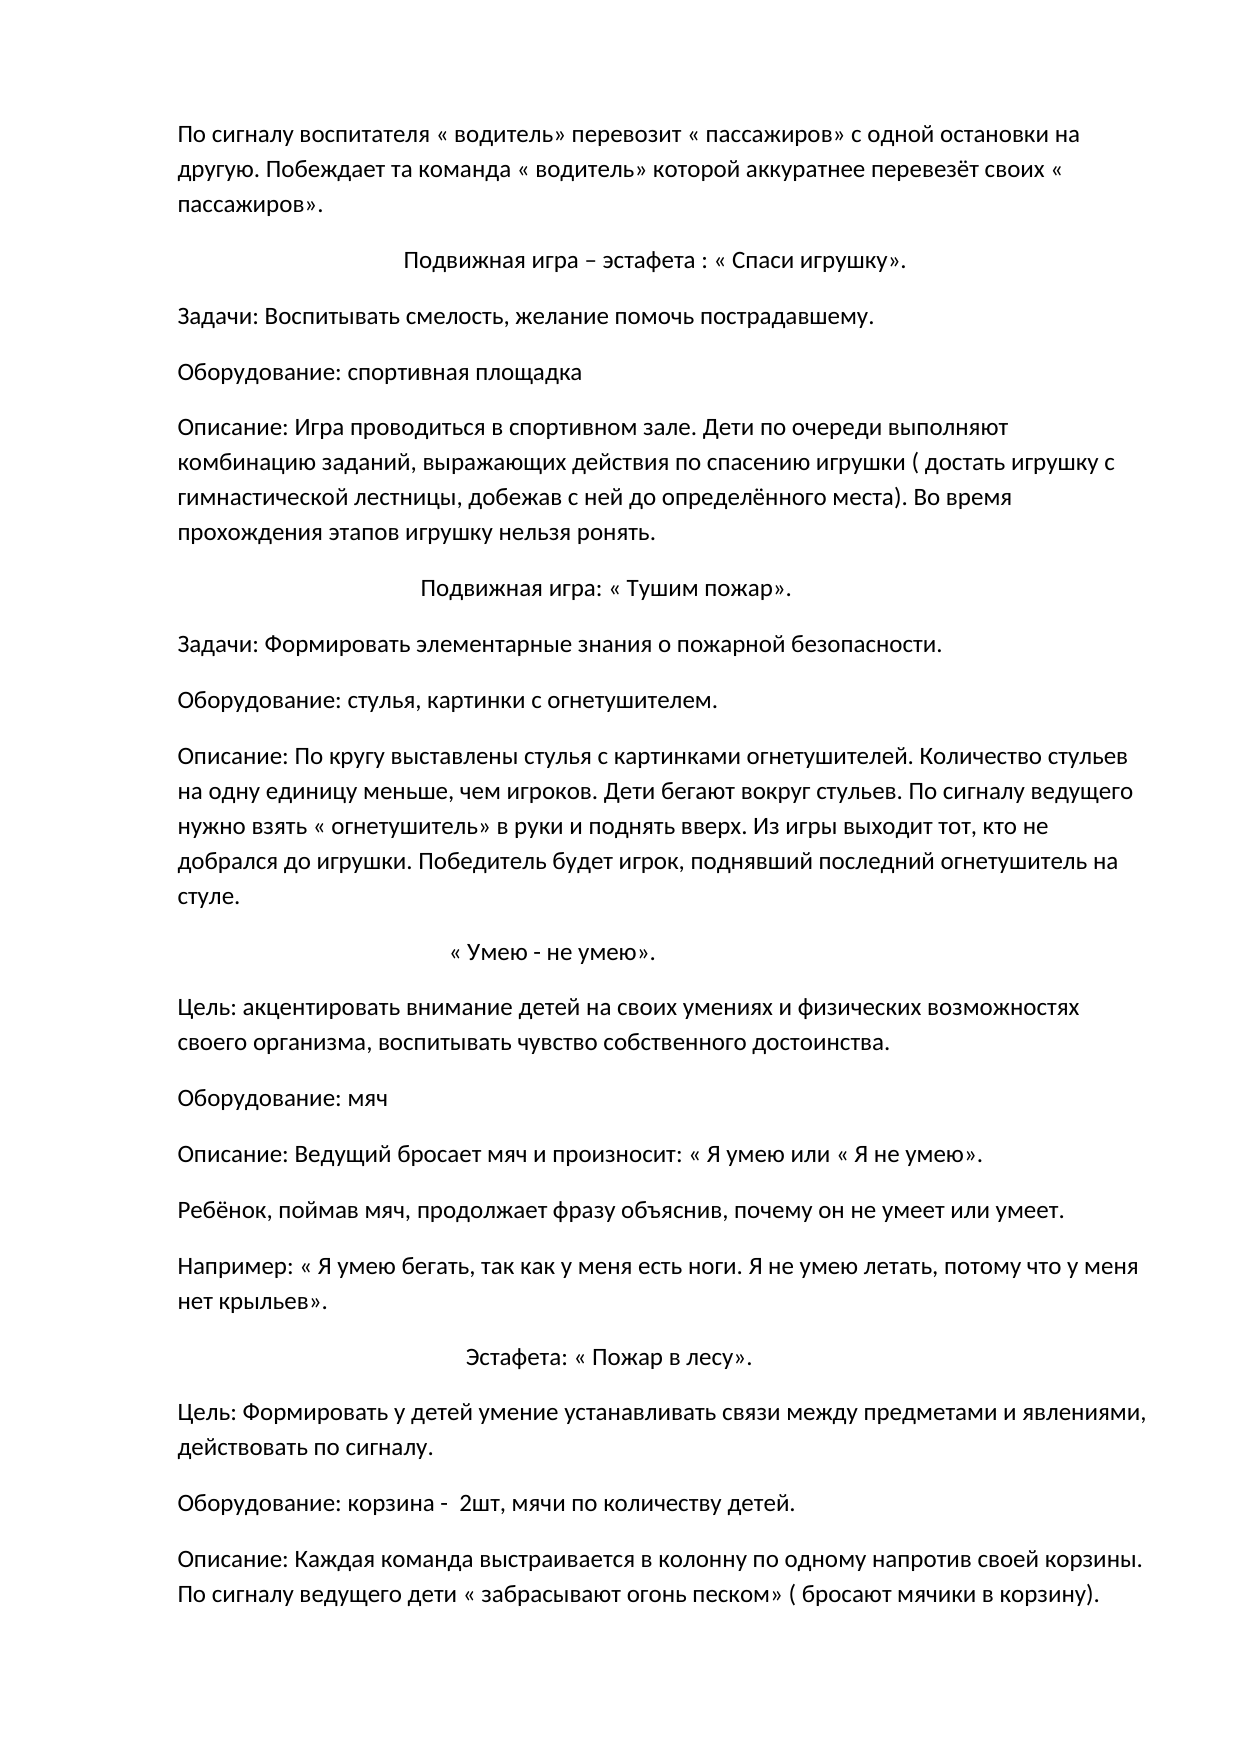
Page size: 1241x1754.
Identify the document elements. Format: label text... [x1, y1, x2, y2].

text Цель: акцентировать внимание детей на своих умениях и физических возможностях своего организма, воспитывать чувство собственного достоинства. [177, 991, 1152, 1057]
text Задачи: Формировать элементарные знания о пожарной безопасности. [177, 628, 1152, 659]
text Оборудование: корзина - 2шт, мячи по количеству детей. [177, 1487, 1152, 1518]
text Подвижная игра – эстафета : « Спаси игрушку». [177, 244, 1152, 274]
text По сигналу воспитателя « водитель» перевозит « пассажиров» с одной остановки на другую. Побеждает та команда « водитель» которой аккуратнее перевезёт своих « пассажиров». [177, 118, 1152, 219]
text Например: « Я умею бегать, так как у меня есть ноги. Я не умею летать, потому что у меня нет крыльев». [177, 1250, 1152, 1315]
text Эстафета: « Пожар в лесу». [177, 1341, 1152, 1371]
text Описание: Ведущий бросает мяч и произносит: « Я умею или « Я не умею». [177, 1138, 1152, 1169]
text Подвижная игра: « Тушим пожар». [177, 572, 1152, 603]
text « Умею - не умею». [177, 936, 1152, 966]
text Оборудование: мяч [177, 1082, 1152, 1113]
text Задачи: Воспитывать смелость, желание помочь пострадавшему. [177, 300, 1152, 330]
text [177, 1543, 1152, 1609]
text Оборудование: стулья, картинки с огнетушителем. [177, 684, 1152, 714]
text Цель: Формировать у детей умение устанавливать связи между предметами и явлениями, действовать по сигналу. [177, 1396, 1152, 1462]
text Оборудование: спортивная площадка [177, 356, 1152, 386]
text Описание: Игра проводиться в спортивном зале. Дети по очереди выполняют комбинацию заданий, выражающих действия по спасению игрушки ( достать игрушку с гимнастической лестницы, добежав с ней до определённого места). Во время прохождения этапов игрушку нельзя ронять. [177, 411, 1152, 547]
text Описание: По кругу выставлены стулья с картинками огнетушителей. Количество стульев на одну единицу меньше, чем игроков. Дети бегают вокруг стульев. По сигналу ведущего нужно взять « огнетушитель» в руки и поднять вверх. Из игры выходит тот, кто не добрался до игрушки. Победитель будет игрок, поднявший последний огнетушитель на стуле. [177, 740, 1152, 910]
text Ребёнок, поймав мяч, продолжает фразу объяснив, почему он не умеет или умеет. [177, 1194, 1152, 1224]
